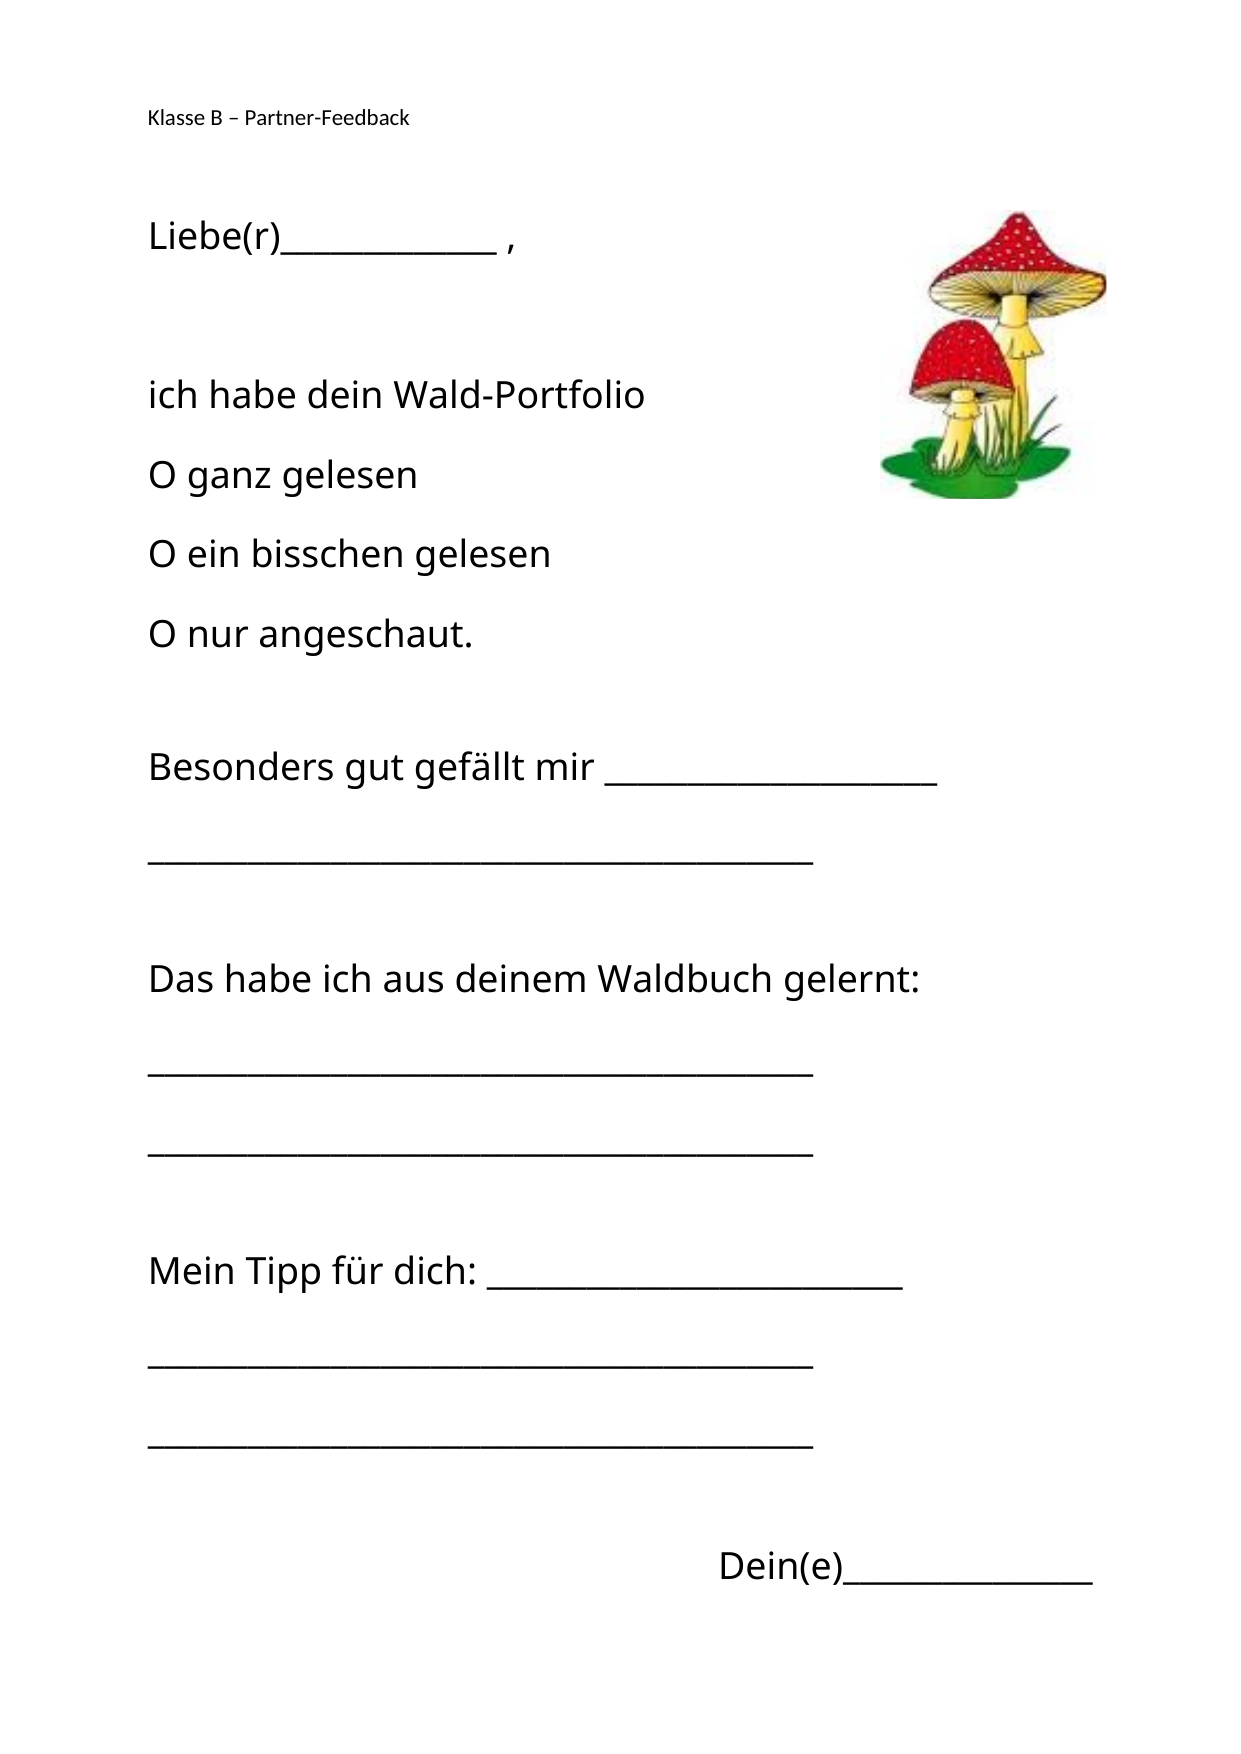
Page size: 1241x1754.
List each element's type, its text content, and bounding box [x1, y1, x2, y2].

text Klasse B – Partner-Feedback [148, 103, 1093, 131]
text Besonders gut gefällt mir ____________________ [148, 740, 1093, 791]
text ________________________________________ [148, 1403, 1093, 1454]
text Liebe(r)_____________ , [148, 209, 1093, 261]
text ________________________________________ [148, 1032, 1093, 1083]
text O ein bisschen gelesen [148, 527, 1093, 578]
text O nur angeschaut. [148, 607, 1093, 658]
text ________________________________________ [148, 819, 1093, 870]
text Mein Tipp für dich: _________________________ [148, 1244, 1093, 1295]
text Das habe ich aus deinem Waldbuch gelernt: [148, 952, 1093, 1003]
text O ganz gelesen [148, 448, 879, 499]
text Dein(e)_______________ [148, 1539, 1093, 1590]
picture [879, 210, 1107, 499]
text ________________________________________ [148, 1111, 1093, 1162]
text ________________________________________ [148, 1323, 1093, 1374]
text ich habe dein Wald-Portfolio [148, 368, 879, 419]
